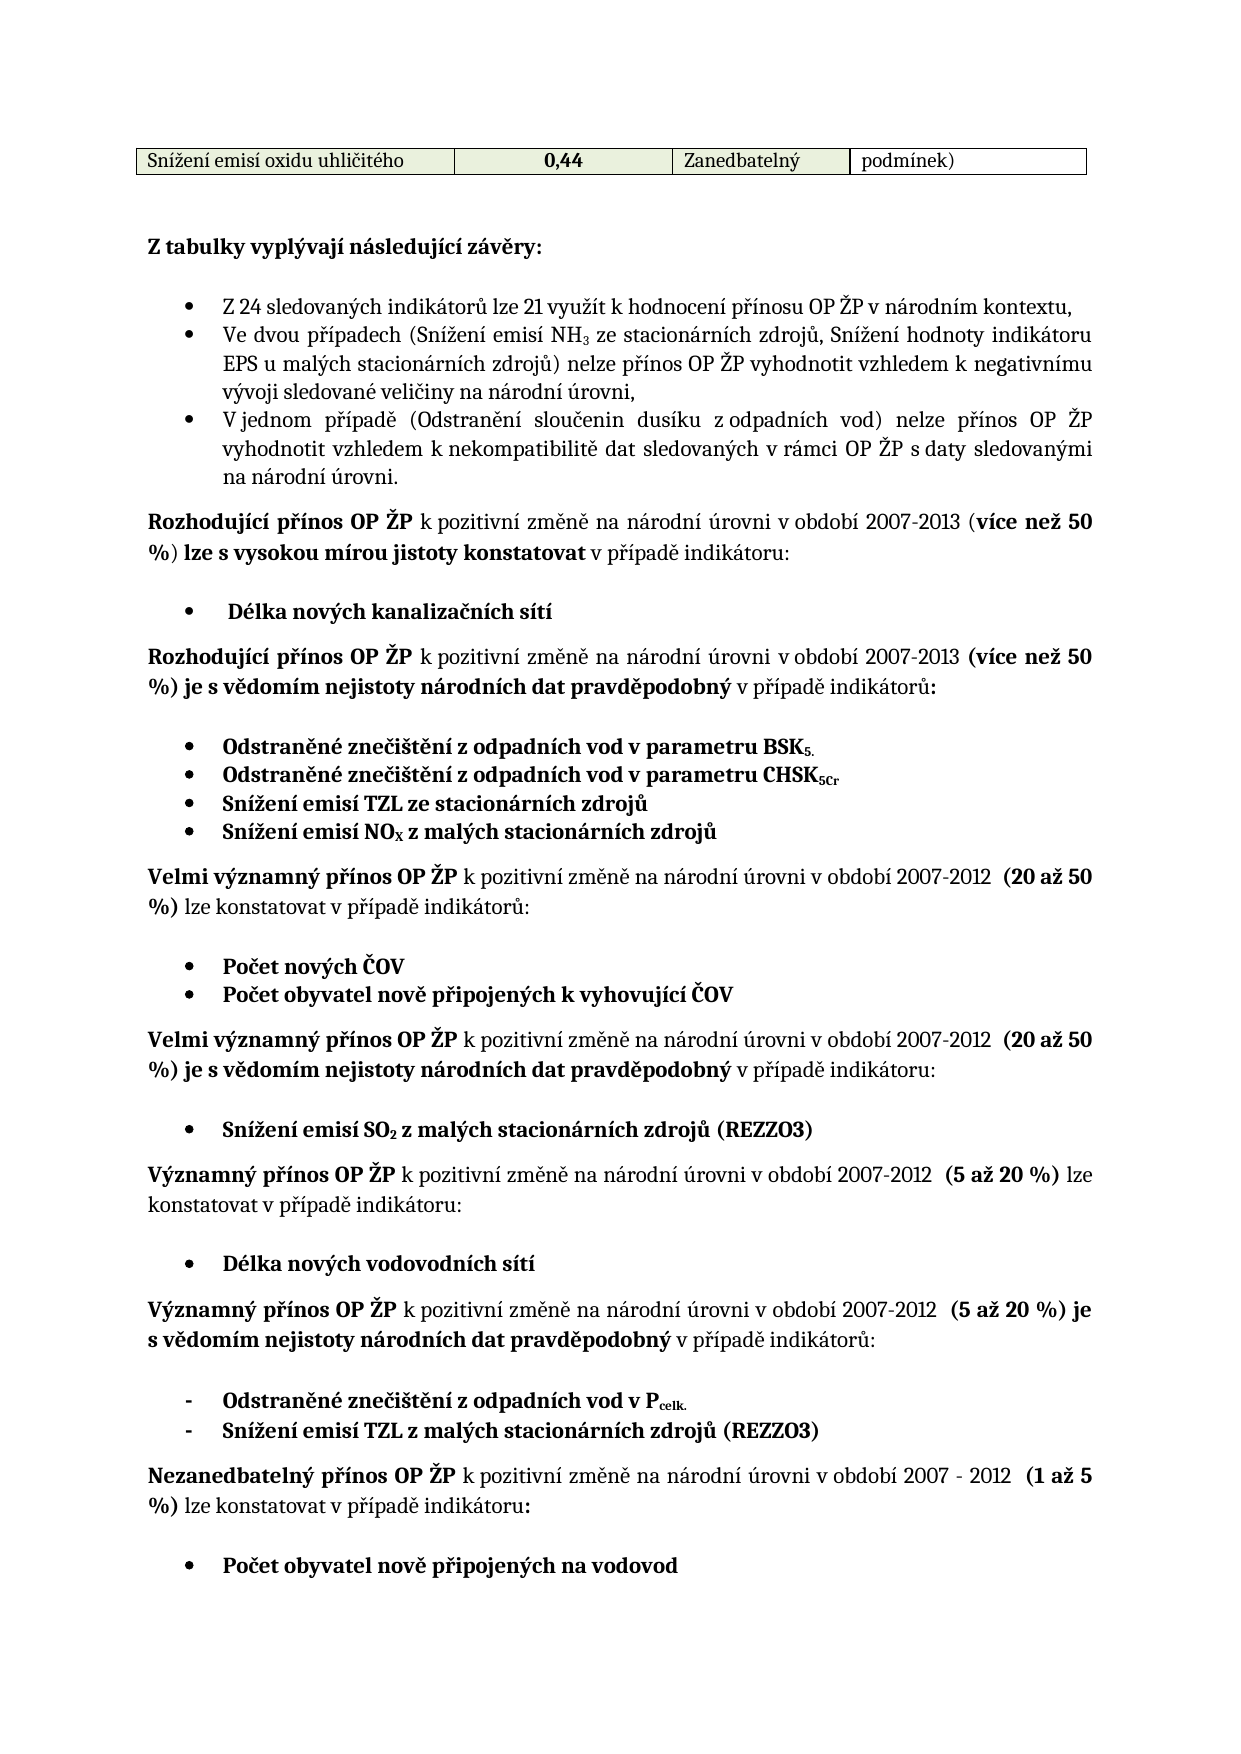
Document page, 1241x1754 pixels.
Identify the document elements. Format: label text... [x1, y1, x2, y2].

list Odstraněné znečištění z odpadních vod v parametru BSK5. [185, 733, 1093, 760]
list V jednom případě (Odstranění sloučenin dusíku z odpadních vod) nelze přínos OP ŽP vyhodnotit vzhledem k nekompatibilitě dat sledovaných v rámci OP ŽP s daty sledovanými na národní úrovni. [185, 407, 1093, 490]
text Nezanedbatelný přínos OP ŽP k pozitivní změně na národní úrovni v období 2007 - 2012 (1 až 5 %) lze konstatovat v případě indikátoru: [148, 1463, 1093, 1519]
list Počet obyvatel nově připojených k vyhovující ČOV [185, 982, 1093, 1008]
list Délka nových vodovodních sítí [185, 1251, 1093, 1278]
text Velmi významný přínos OP ŽP k pozitivní změně na národní úrovni v období 2007-2012 (20 až 50 %) je s vědomím nejistoty národních dat pravděpodobný v případě indikátoru: [148, 1027, 1093, 1083]
table_cell 0,44 [455, 149, 672, 174]
list Snížení emisí TZL z malých stacionárních zdrojů (REZZO3) [185, 1416, 1093, 1444]
list Počet nových ČOV [185, 953, 1093, 980]
list Z 24 sledovaných indikátorů lze 21 využít k hodnocení přínosu OP ŽP v národním kontextu, [185, 293, 1093, 320]
list Odstraněné znečištění z odpadních vod v Pcelk. [185, 1386, 1093, 1414]
text Významný přínos OP ŽP k pozitivní změně na národní úrovni v období 2007-2012 (5 až 20 %) je s vědomím nejistoty národních dat pravděpodobný v případě indikátorů: [148, 1296, 1093, 1353]
list Snížení emisí TZL ze stacionárních zdrojů [185, 790, 1093, 817]
text Z tabulky vyplývají následující závěry: [148, 234, 1093, 260]
list Snížení emisí NOX z malých stacionárních zdrojů [185, 819, 1093, 845]
list Odstraněné znečištění z odpadních vod v parametru CHSK5Cr [185, 762, 1093, 788]
list Ve dvou případech (Snížení emisí NH3 ze stacionárních zdrojů, Snížení hodnoty indikátoru EPS u malých stacionárních zdrojů) nelze přínos OP ŽP vyhodnotit vzhledem k negativnímu vývoji sledované veličiny na národní úrovni, [185, 322, 1093, 405]
text Rozhodující přínos OP ŽP k pozitivní změně na národní úrovni v období 2007-2013 (více než 50 %) lze s vysokou mírou jistoty konstatovat v případě indikátoru: [148, 509, 1093, 566]
list Počet obyvatel nově připojených na vodovod [185, 1553, 1093, 1579]
text Velmi významný přínos OP ŽP k pozitivní změně na národní úrovni v období 2007-2012 (20 až 50 %) lze konstatovat v případě indikátorů: [148, 864, 1093, 920]
text Významný přínos OP ŽP k pozitivní změně na národní úrovni v období 2007-2012 (5 až 20 %) lze konstatovat v případě indikátoru: [148, 1162, 1093, 1218]
text Rozhodující přínos OP ŽP k pozitivní změně na národní úrovni v období 2007-2013 (více než 50 %) je s vědomím nejistoty národních dat pravděpodobný v případě indikátorů: [148, 644, 1093, 700]
list Snížení emisí SO2 z malých stacionárních zdrojů (REZZO3) [185, 1117, 1093, 1143]
list Délka nových kanalizačních sítí [185, 599, 1093, 625]
table_cell Snížení emisí oxidu uhličitého [137, 149, 454, 174]
table_cell Zanedbatelný [673, 149, 849, 174]
